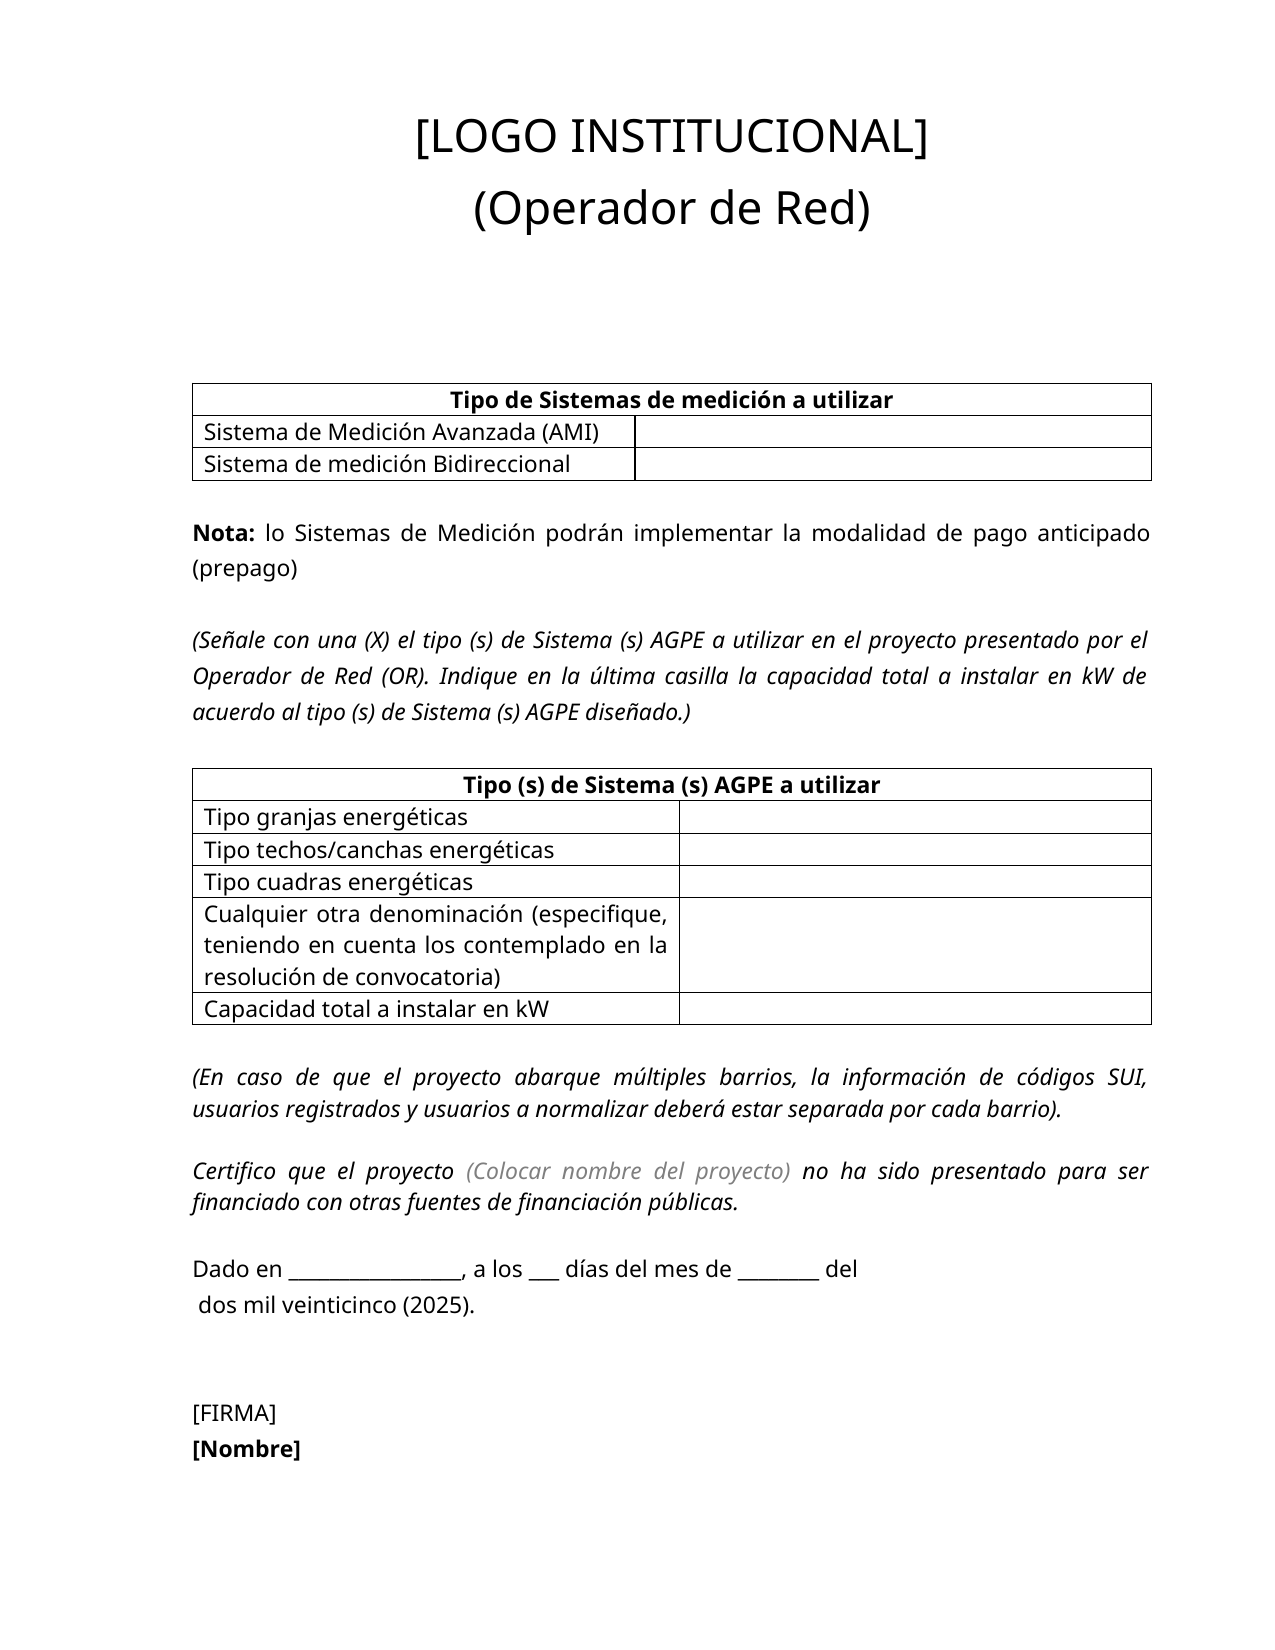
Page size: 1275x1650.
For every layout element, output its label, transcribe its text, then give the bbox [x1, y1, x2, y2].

text dos mil veinticinco (2025). [192, 1289, 1152, 1321]
table_cell [680, 801, 1151, 833]
table_cell Tipo granjas energéticas [193, 801, 679, 833]
table_cell Cualquier otra denominación (especifique, teniendo en cuenta los contemplado en la resolución de convocatoria) [193, 898, 679, 992]
table_cell Sistema de Medición Avanzada (AMI) [193, 416, 634, 447]
table_cell Capacidad total a instalar en kW [193, 993, 679, 1024]
table_cell [680, 898, 1151, 992]
table_header Tipo de Sistemas de medición a utilizar [193, 384, 1151, 415]
table_cell [680, 834, 1151, 865]
text (En caso de que el proyecto abarque múltiples barrios, la información de códigos SUI, usuarios registrados y usuarios a normalizar deberá estar separada por cada barrio). [192, 1061, 1152, 1124]
text (Señale con una (X) el tipo (s) de Sistema (s) AGPE a utilizar en el proyecto presentado por el Operador de Red (OR). Indique en la última casilla la capacidad total a instalar en kW de acuerdo al tipo (s) de Sistema (s) AGPE diseñado.) [192, 624, 1152, 727]
table_cell Tipo cuadras energéticas [193, 866, 679, 897]
table_cell Tipo techos/canchas energéticas [193, 834, 679, 865]
text [Nombre] [192, 1433, 1152, 1464]
table_cell [680, 866, 1151, 897]
table_cell [680, 993, 1151, 1024]
table_cell [636, 416, 1151, 447]
table_header Tipo (s) de Sistema (s) AGPE a utilizar [193, 769, 1151, 800]
text [FIRMA] [192, 1397, 1152, 1428]
table_cell [636, 448, 1151, 479]
text Nota: lo Sistemas de Medición podrán implementar la modalidad de pago anticipado (prepago) [192, 516, 1152, 584]
table_cell Sistema de medición Bidireccional [193, 448, 634, 479]
text Certifico que el proyecto (Colocar nombre del proyecto) no ha sido presentado para ser financiado con otras fuentes de financiación públicas. [192, 1155, 1152, 1217]
text Dado en _________________, a los ___ días del mes de ________ del [192, 1253, 1152, 1285]
